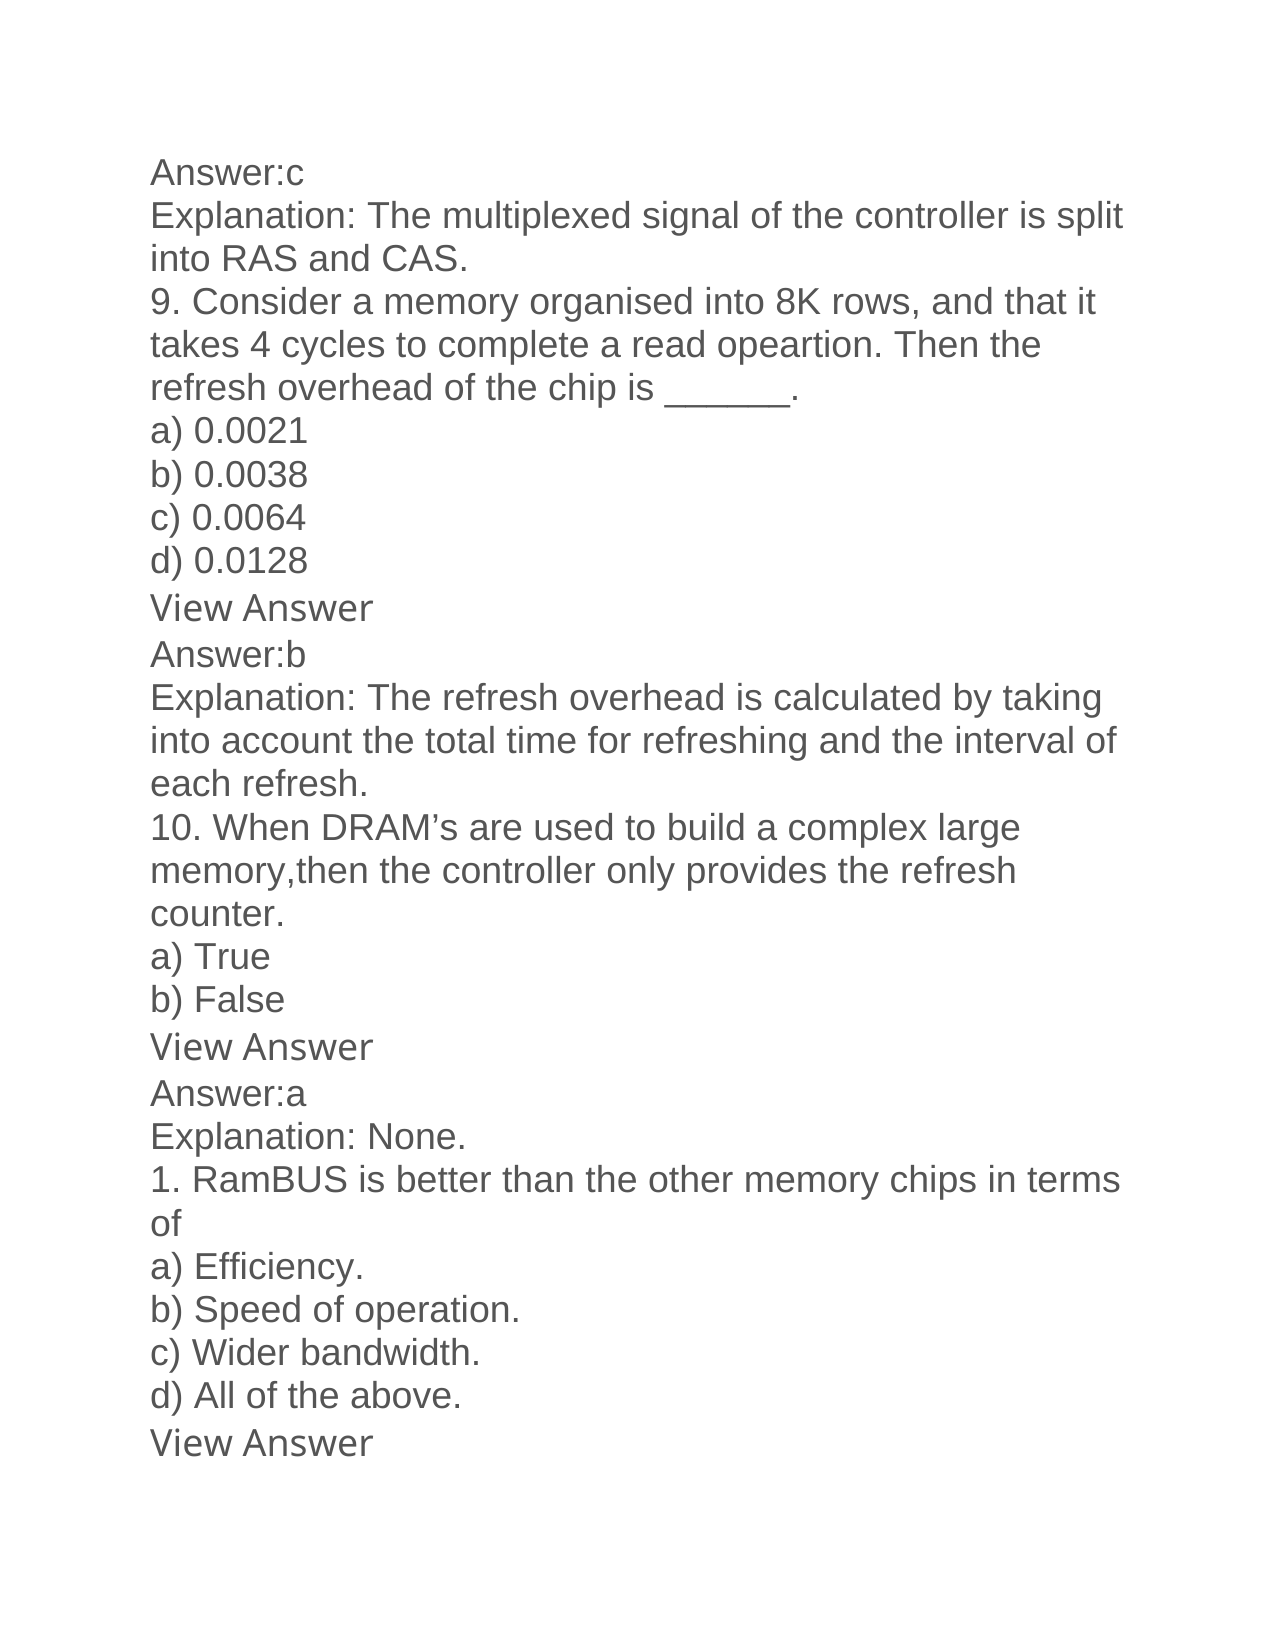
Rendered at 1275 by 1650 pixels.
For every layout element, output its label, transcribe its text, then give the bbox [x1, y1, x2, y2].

text 9. Consider a memory organised into 8K rows, and that it takes 4 cycles to complete a read opeartion. Then the refresh overhead of the chip is ______. a) 0.0021 b) 0.0038 c) 0.0064 d) 0.0128 View Answer [150, 279, 1125, 632]
text Answer:c Explanation: The multiplexed signal of the controller is split into RAS and CAS. [150, 150, 1125, 279]
text Answer:b Explanation: The refresh overhead is calculated by taking into account the total time for refreshing and the interval of each refresh. [150, 632, 1125, 805]
text Answer:a Explanation: None. [150, 1071, 1125, 1158]
text 1. RamBUS is better than the other memory chips in terms of a) Efficiency. b) Speed of operation. c) Wider bandwidth. d) All of the above. View Answer [150, 1158, 1125, 1467]
text 10. When DRAM’s are used to build a complex large memory,then the controller only provides the refresh counter. a) True b) False View Answer [150, 805, 1125, 1071]
